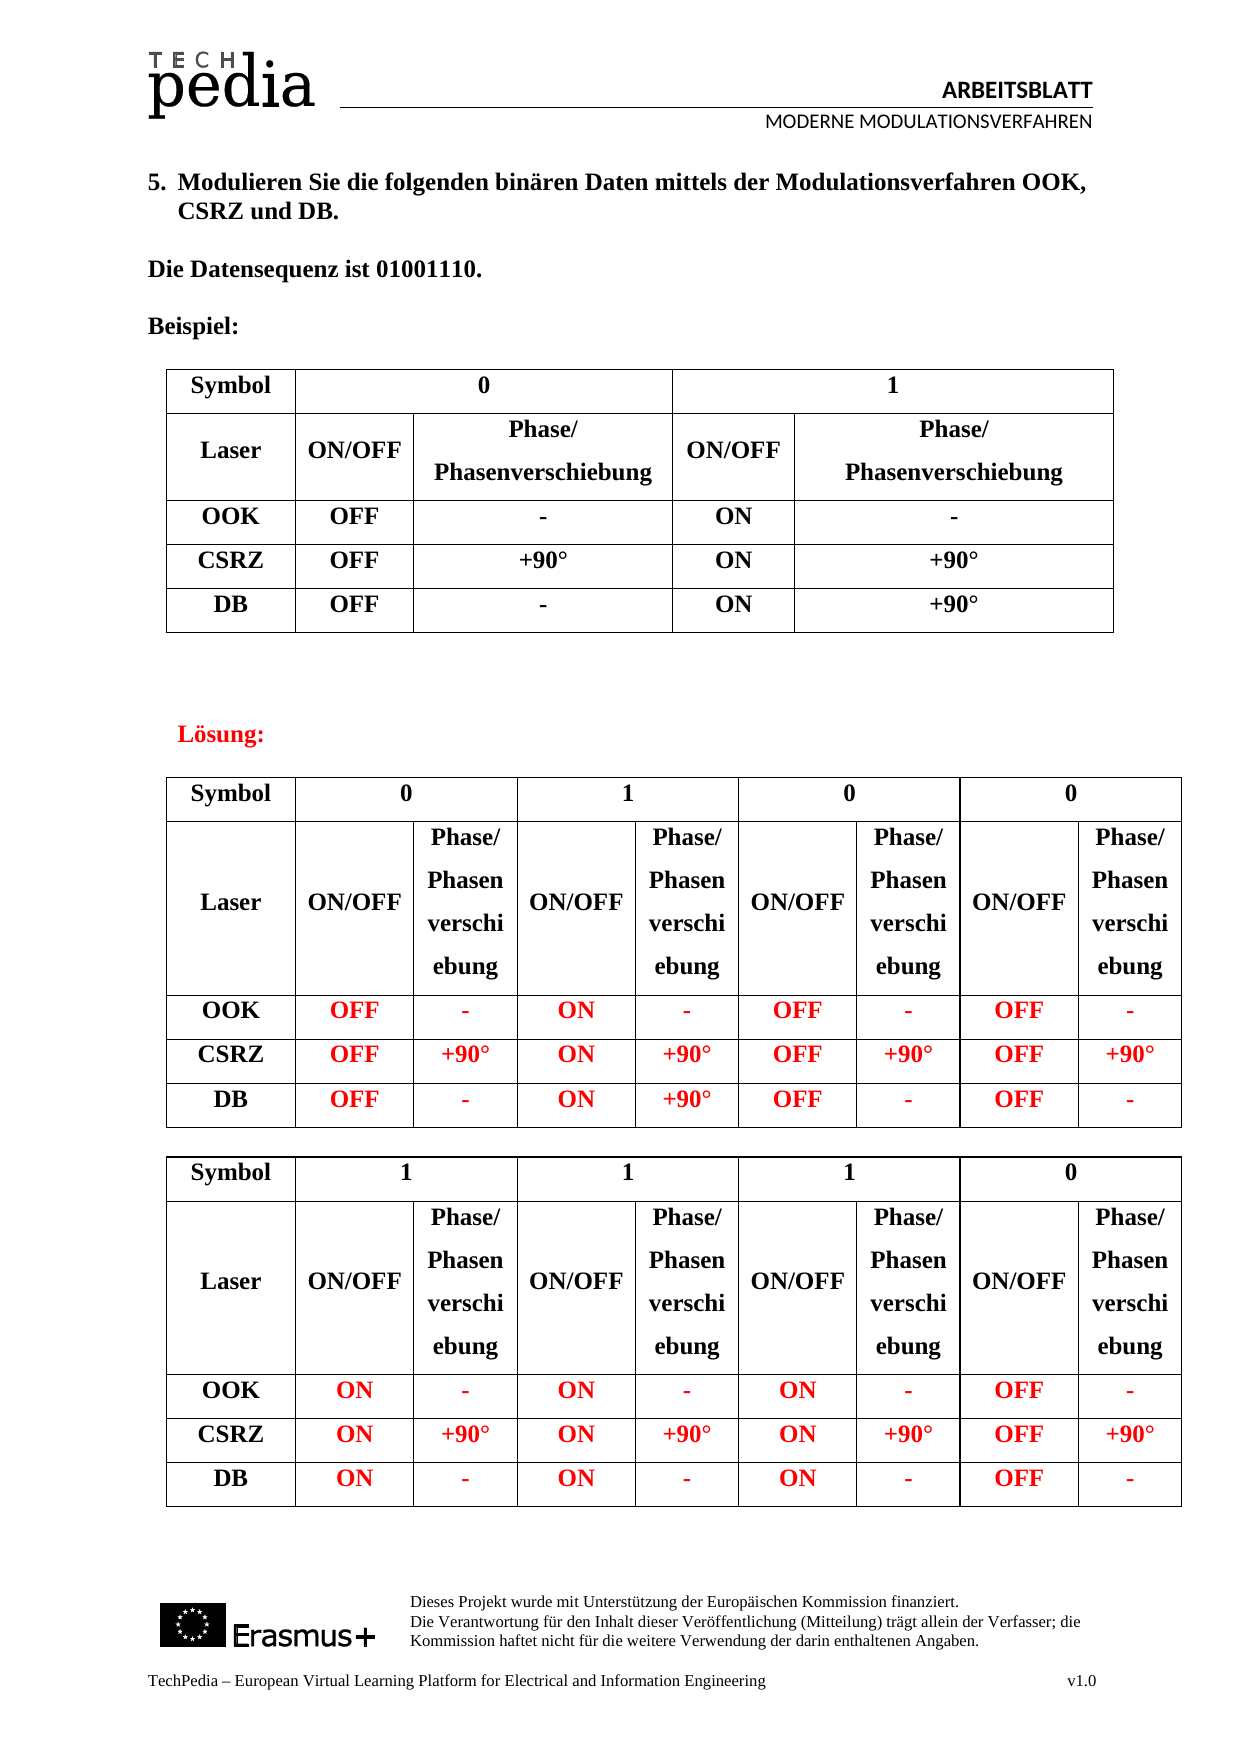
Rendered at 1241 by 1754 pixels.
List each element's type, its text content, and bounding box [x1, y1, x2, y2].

table_cell ON [739, 1463, 856, 1506]
table_header 0 [961, 1158, 1181, 1201]
table_cell OFF [961, 1040, 1078, 1083]
table_cell OFF [296, 589, 413, 632]
table_cell ON [739, 1419, 856, 1462]
table_cell +90° [414, 1040, 517, 1083]
table_cell OFF [961, 1419, 1078, 1462]
list Die Datensequenz ist 01001110. [148, 254, 1093, 282]
table_header 1 [673, 370, 1113, 413]
table_cell OFF [961, 1375, 1078, 1418]
table_cell OFF [296, 545, 413, 588]
table_cell - [1079, 1463, 1181, 1506]
table_cell OFF [739, 1040, 856, 1083]
table_cell Phase/ Phasenverschiebung [636, 1202, 738, 1374]
table_cell ON [518, 1084, 635, 1127]
table_cell Laser [167, 822, 295, 994]
table_cell - [1079, 996, 1181, 1038]
table_cell Phase/ Phasenverschiebung [857, 1202, 959, 1374]
table_cell ON/OFF [518, 1202, 635, 1374]
table_header 0 [961, 778, 1181, 821]
table_cell OFF [961, 1084, 1078, 1127]
table_cell ON [673, 545, 794, 588]
table_header 1 [739, 1158, 959, 1201]
table_cell ON/OFF [739, 822, 856, 994]
table_cell +90° [636, 1419, 738, 1462]
table_cell CSRZ [167, 1419, 295, 1462]
table_cell OOK [167, 1375, 295, 1418]
table_cell ON [739, 1375, 856, 1418]
table_cell +90° [636, 1040, 738, 1083]
table_header 1 [518, 778, 738, 821]
table_cell ON/OFF [961, 822, 1078, 994]
text Modulieren Sie die folgenden binären Daten mittels der Modulationsverfahren OOK, CSRZ und DB. [148, 167, 1093, 225]
table_cell ON/OFF [296, 1202, 413, 1374]
table_cell Phase/ Phasenverschiebung [414, 414, 672, 500]
table_cell - [414, 501, 672, 544]
table_cell - [414, 589, 672, 632]
table_cell ON [518, 1419, 635, 1462]
table_header 1 [296, 1158, 517, 1201]
table_cell - [636, 1463, 738, 1506]
table_cell ON/OFF [296, 822, 413, 994]
table_cell - [414, 1375, 517, 1418]
table_cell Phase/ Phasenverschiebung [636, 822, 738, 994]
table_cell - [636, 996, 738, 1038]
table_cell ON [296, 1375, 413, 1418]
table_cell OFF [296, 1040, 413, 1083]
table_cell DB [167, 1463, 295, 1506]
table_cell +90° [795, 545, 1113, 588]
table_cell ON/OFF [739, 1202, 856, 1374]
table_cell +90° [414, 1419, 517, 1462]
table_cell - [857, 1375, 959, 1418]
table_cell - [636, 1375, 738, 1418]
table_cell - [1079, 1375, 1181, 1418]
table_cell Phase/ Phasenverschiebung [857, 822, 959, 994]
table_cell +90° [1079, 1419, 1181, 1462]
table_cell - [414, 1084, 517, 1127]
table_cell - [857, 1084, 959, 1127]
table_cell +90° [636, 1084, 738, 1127]
table_header Symbol [167, 1158, 295, 1201]
table_cell Laser [167, 1202, 295, 1374]
table_cell +90° [1079, 1040, 1181, 1083]
table_header 0 [296, 778, 517, 821]
table_cell Phase/ Phasenverschiebung [414, 822, 517, 994]
table_cell +90° [414, 545, 672, 588]
table_cell ON [296, 1419, 413, 1462]
table_cell ON [518, 1375, 635, 1418]
table_cell +90° [857, 1419, 959, 1462]
table_cell OFF [961, 996, 1078, 1038]
table_cell ON [518, 996, 635, 1038]
table_cell OFF [739, 996, 856, 1038]
table_cell ON [673, 501, 794, 544]
list Lösung: [177, 719, 1093, 748]
table_cell ON/OFF [296, 414, 413, 500]
table_cell OOK [167, 996, 295, 1038]
list Beispiel: [148, 311, 1093, 340]
table_header Symbol [167, 370, 295, 413]
table_cell DB [167, 589, 295, 632]
table_cell ON [673, 589, 794, 632]
table_cell Phase/ Phasenverschiebung [1079, 822, 1181, 994]
table_cell ON [296, 1463, 413, 1506]
table_cell OFF [739, 1084, 856, 1127]
table_cell CSRZ [167, 545, 295, 588]
table_cell +90° [857, 1040, 959, 1083]
table_cell ON/OFF [518, 822, 635, 994]
table_cell Phase/ Phasenverschiebung [1079, 1202, 1181, 1374]
table_cell - [857, 996, 959, 1038]
table_cell - [795, 501, 1113, 544]
table_header 0 [296, 370, 672, 413]
table_header 1 [518, 1158, 738, 1201]
table_cell OFF [296, 501, 413, 544]
table_cell Phase/ Phasenverschiebung [795, 414, 1113, 500]
table_cell ON/OFF [961, 1202, 1078, 1374]
table_cell OFF [961, 1463, 1078, 1506]
table_cell Phase/ Phasenverschiebung [414, 1202, 517, 1374]
table_cell CSRZ [167, 1040, 295, 1083]
table_header 0 [739, 778, 959, 821]
table_cell DB [167, 1084, 295, 1127]
table_header Symbol [167, 778, 295, 821]
table_cell ON [518, 1463, 635, 1506]
table_cell ON/OFF [673, 414, 794, 500]
table_cell - [857, 1463, 959, 1506]
table_cell ON [518, 1040, 635, 1083]
table_cell Laser [167, 414, 295, 500]
table_cell - [414, 996, 517, 1038]
table_cell OFF [296, 1084, 413, 1127]
table_cell +90° [795, 589, 1113, 632]
table_cell OOK [167, 501, 295, 544]
table_cell - [1079, 1084, 1181, 1127]
table_cell OFF [296, 996, 413, 1038]
table_cell - [414, 1463, 517, 1506]
